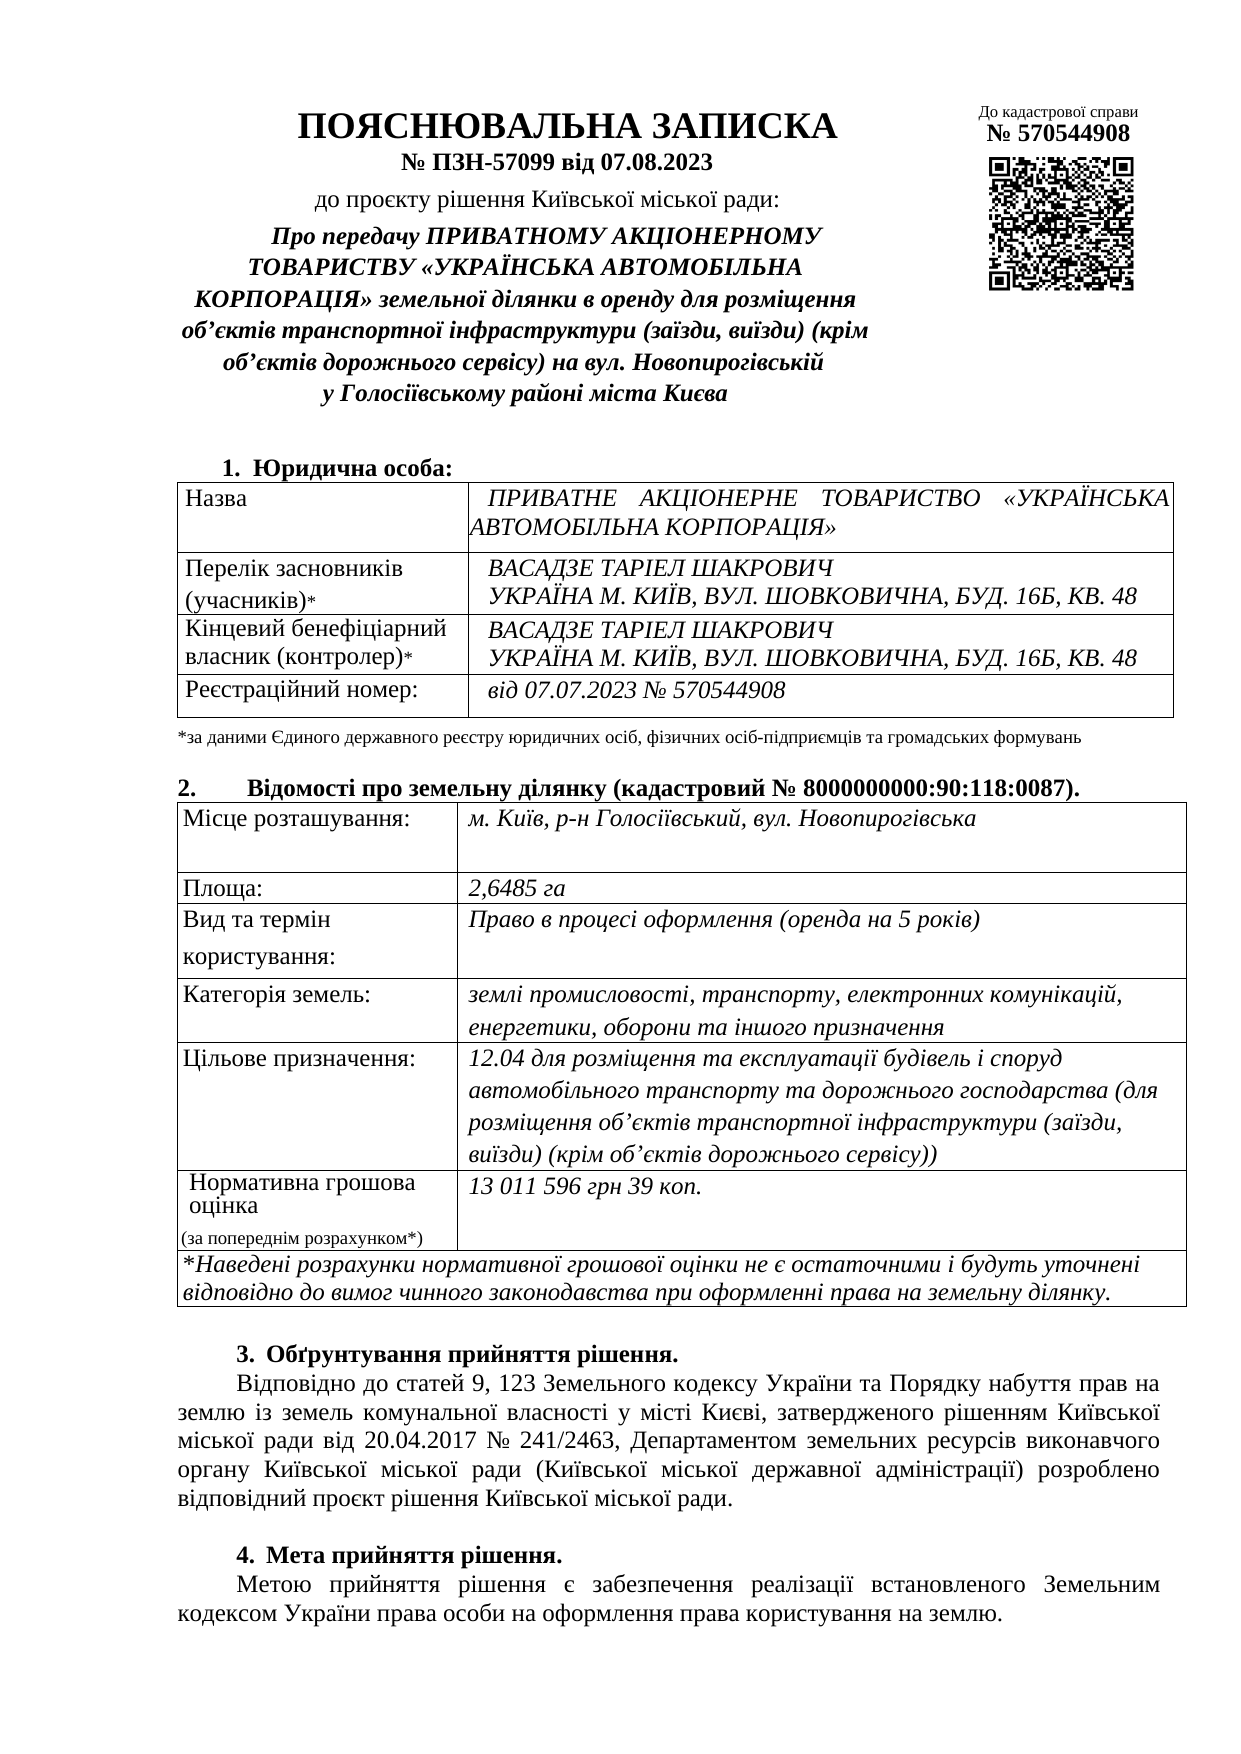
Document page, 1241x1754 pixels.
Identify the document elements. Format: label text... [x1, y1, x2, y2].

list Мета прийняття рішення. [177, 1541, 1161, 1569]
table_cell Нормативна грошова оцінка (за попереднім розрахунком*) [178, 1171, 457, 1250]
table_header Місце розташування: [178, 803, 457, 872]
list Обґрунтування прийняття рішення. [177, 1339, 1161, 1368]
list Юридична особа: [222, 453, 1161, 482]
table_cell Кінцевий бенефіціарний власник (контролер)* [178, 615, 468, 674]
text ПОЯСНЮВАЛЬНА ЗАПИСКА [177, 103, 958, 147]
text Відповідно до статей 9, 123 Земельного кодексу України та Порядку набуття прав на землю із земель комунальної власності у місті Києві, затвердженого рішенням Київської міської ради від 20.04.2017 № 241/2463, Департаментом земельних ресурсів виконавчого органу Київської міської ради (Київської міської державної адміністрації) розроблено відповідний проєкт рішення Київської міської ради. [177, 1368, 1161, 1512]
table_cell Вид та термін користування: [178, 904, 457, 978]
table_cell ВАСАДЗЕ ТАРІЕЛ ШАКРОВИЧ УКРАЇНА М. КИЇВ, ВУЛ. ШОВКОВИЧНА, БУД. 16Б, КВ. 48 [469, 553, 1173, 614]
table_cell землі промисловості, транспорту, електронних комунікацій, енергетики, оборони та іншого призначення [458, 979, 1186, 1042]
text Метою прийняття рішення є забезпечення реалізації встановленого Земельним кодексом України права особи на оформлення права користування на землю. [177, 1569, 1161, 1627]
text *за даними Єдиного державного реєстру юридичних осіб, фізичних осіб-підприємців та громадських формувань [177, 726, 1161, 748]
table_cell Реєстраційний номер: [178, 675, 468, 717]
table_header ПРИВАТНЕ АКЦІОНЕРНЕ ТОВАРИСТВО «УКРАЇНСЬКА АВТОМОБІЛЬНА КОРПОРАЦІЯ» [469, 483, 1173, 552]
table_cell Площа: [178, 873, 457, 903]
picture [977, 146, 1145, 301]
table_header Назва [178, 483, 468, 552]
table_cell від 07.07.2023 № 570544908 [469, 675, 1173, 717]
list Відомості про земельну ділянку (кадастровий № 8000000000:90:118:0087). [177, 774, 1161, 802]
text до проєкту рішення Київської міської ради: [177, 184, 876, 212]
table_cell Категорія земель: [178, 979, 457, 1042]
table_cell Право в процесі оформлення (оренда на 5 років) [458, 904, 1186, 978]
table_cell Перелік засновників (учасників)* [178, 553, 468, 614]
table_cell 12.04 для розміщення та експлуатації будівель і споруд автомобільного транспорту та дорожнього господарства (для розміщення об’єктів транспортної інфраструктури (заїзди, виїзди) (крім об’єктів дорожнього сервісу)) [458, 1043, 1186, 1170]
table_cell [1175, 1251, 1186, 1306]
table_header м. Київ, р-н Голосіївський, вул. Новопирогівська [458, 803, 1186, 872]
table_cell Цільове призначення: [178, 1043, 457, 1170]
text Про передачу ПРИВАТНОМУ АКЦІОНЕРНОМУ ТОВАРИСТВУ «УКРАЇНСЬКА АВТОМОБІЛЬНА КОРПОРАЦІЯ» земельної ділянки в оренду для розміщення об’єктів транспортної інфраструктури (заїзди, виїзди) (крім об’єктів дорожнього сервісу) на вул. Новопирогівській у Голосіївському районі міста Києва [177, 221, 876, 407]
text № ПЗН-57099 від 07.08.2023 [315, 147, 758, 175]
table_cell 2,6485 га [458, 873, 1186, 903]
table_cell 13 011 596 грн 39 коп. [458, 1171, 1186, 1250]
